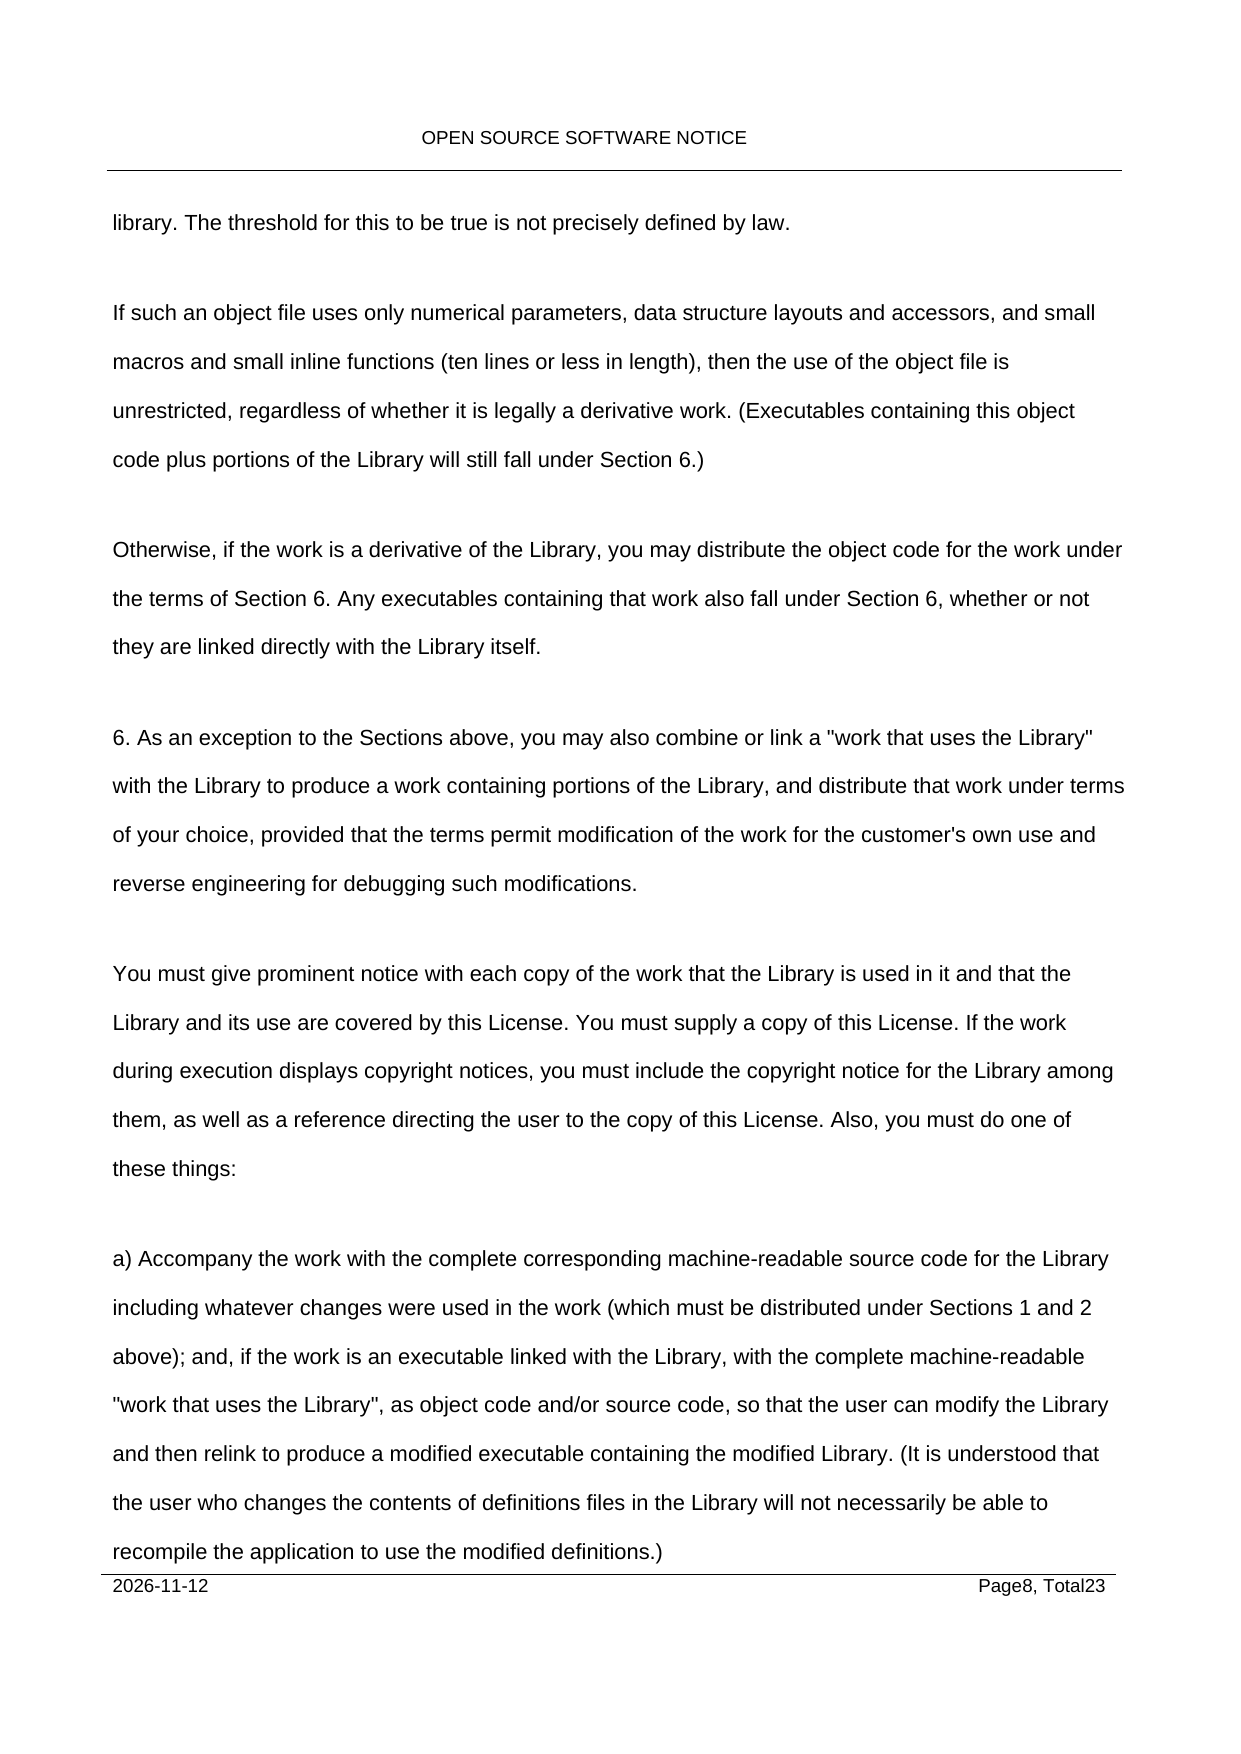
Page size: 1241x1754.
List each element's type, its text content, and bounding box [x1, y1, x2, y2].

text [112, 206, 1128, 239]
text You must give prominent notice with each copy of the work that the Library is used in it and that the Library and its use are covered by this License. You must supply a copy of this License. If the work during execution displays copyright notices, you must include the copyright notice for the Library among them, as well as a reference directing the user to the copy of this License. Also, you must do one of these things: [112, 957, 1128, 1185]
text Otherwise, if the work is a derivative of the Library, you may distribute the object code for the work under the terms of Section 6. Any executables containing that work also fall under Section 6, whether or not they are linked directly with the Library itself. [112, 533, 1128, 663]
text If such an object file uses only numerical parameters, data structure layouts and accessors, and small macros and small inline functions (ten lines or less in length), then the use of the object file is unrestricted, regardless of whether it is legally a derivative work. (Executables containing this object code plus portions of the Library will still fall under Section 6.) [112, 297, 1128, 475]
text 6. As an exception to the Sections above, you may also combine or link a "work that uses the Library" with the Library to produce a work containing portions of the Library, and distribute that work under terms of your choice, provided that the terms permit modification of the work for the customer's own use and reverse engineering for debugging such modifications. [112, 721, 1128, 899]
text a) Accompany the work with the complete corresponding machine-readable source code for the Library including whatever changes were used in the work (which must be distributed under Sections 1 and 2 above); and, if the work is an executable linked with the Library, with the complete machine-readable "work that uses the Library", as object code and/or source code, so that the user can modify the Library and then relink to produce a modified executable containing the modified Library. (It is understood that the user who changes the contents of definitions files in the Library will not necessarily be able to recompile the application to use the modified definitions.) [112, 1242, 1128, 1567]
